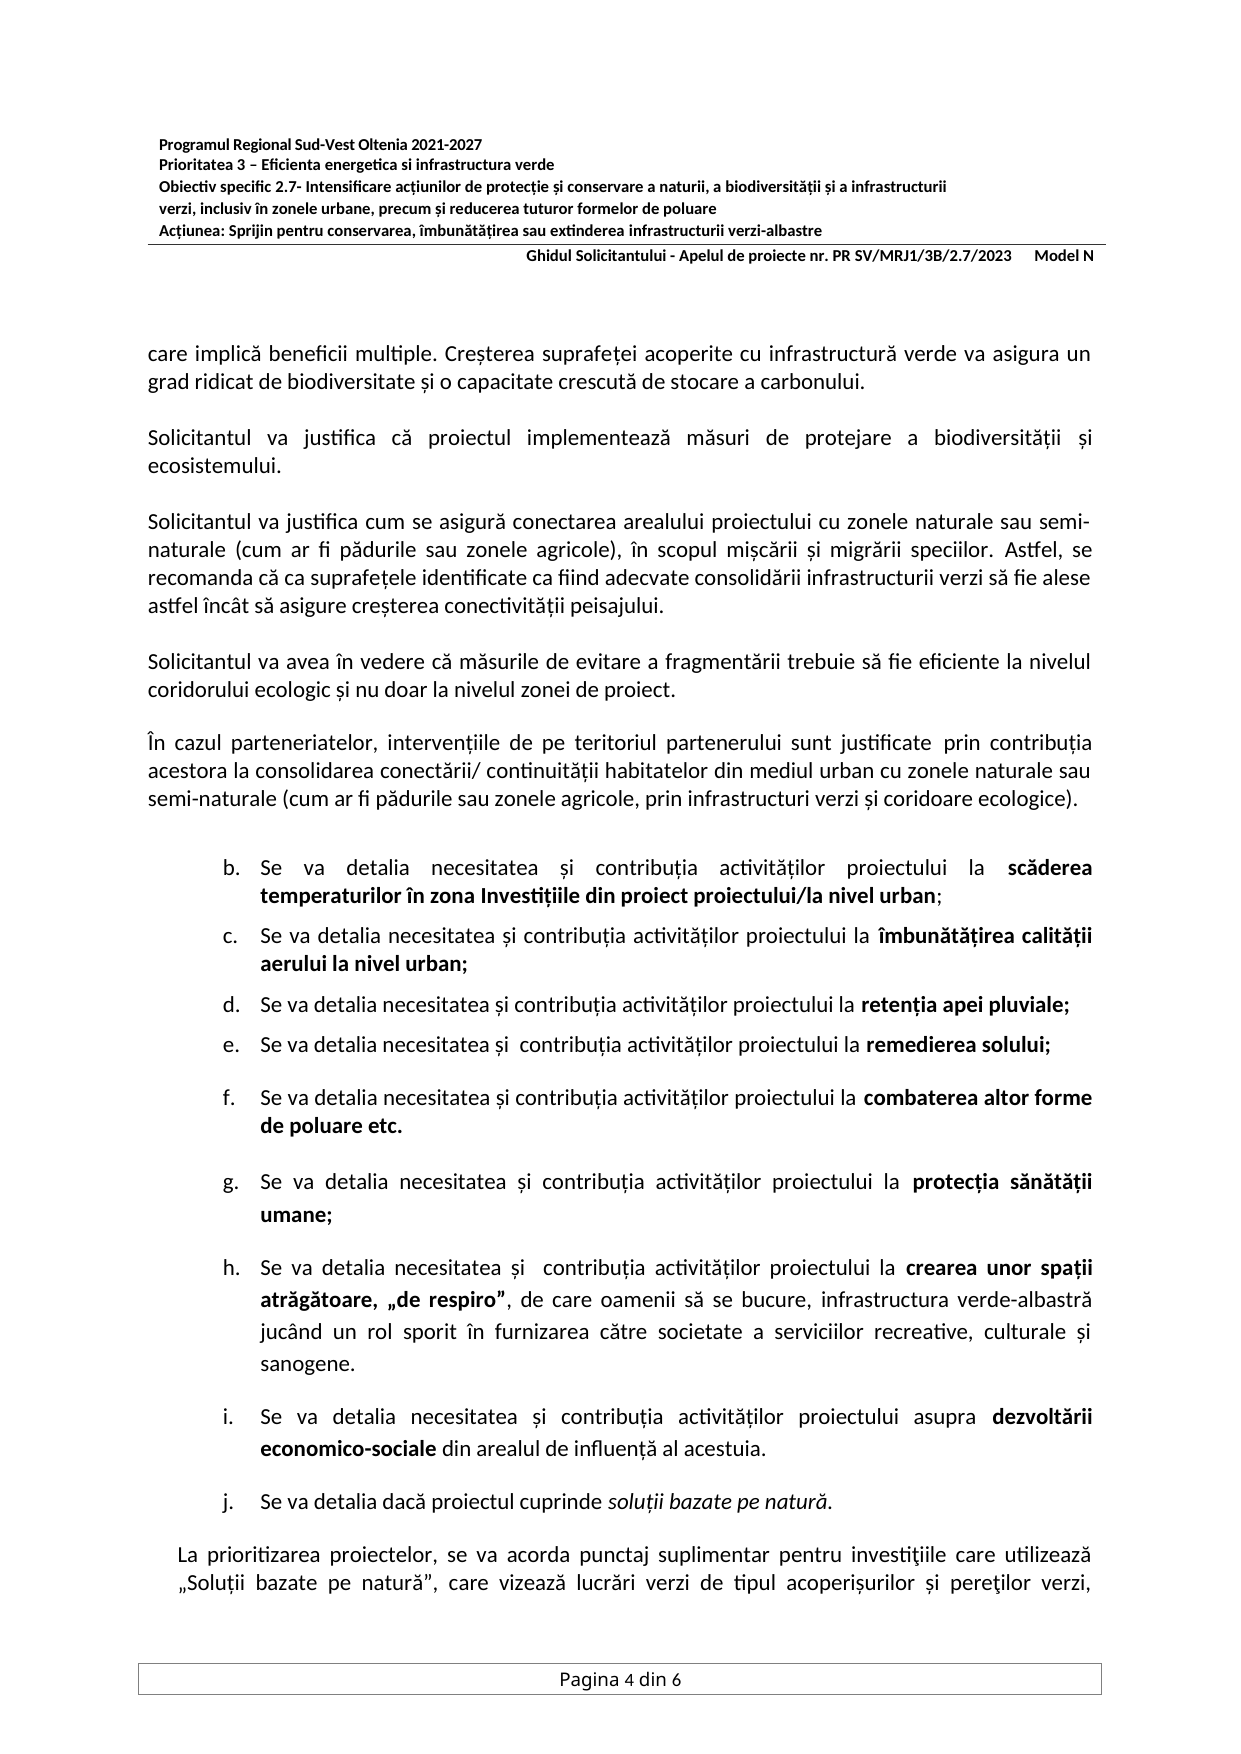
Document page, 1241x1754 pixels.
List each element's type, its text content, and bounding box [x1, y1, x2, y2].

list Se va detalia necesitatea și contribuţia activităţilor proiectului asupra dezvoltării economico-sociale din arealul de influenţă al acestuia. [223, 1402, 1092, 1462]
list Se va detalia dacă proiectul cuprinde soluţii bazate pe natură. [223, 1487, 1092, 1516]
text Solicitantul va avea în vedere că măsurile de evitare a fragmentării trebuie să fie eficiente la nivelul coridorului ecologic și nu doar la nivelul zonei de proiect. [148, 647, 1092, 703]
text Solicitantul va justifica că proiectul implementează măsuri de protejare a biodiversităţii şi ecosistemului. [148, 423, 1092, 479]
list Se va detalia necesitatea și contribuţia activităţilor proiectului la retenția apei pluviale; [223, 990, 1092, 1018]
list Se va detalia necesitatea și contribuţia activităţilor proiectului la scăderea temperaturilor în zona Investiţiile din proiect proiectului/la nivel urban; [223, 853, 1092, 909]
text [148, 339, 1092, 395]
text Solicitantul va justifica cum se asigură conectarea arealului proiectului cu zonele naturale sau semi-naturale (cum ar fi pădurile sau zonele agricole), în scopul mișcării și migrării speciilor. Astfel, se recomanda că ca suprafețele identificate ca fiind adecvate consolidării infrastructurii verzi să fie alese astfel încât să asigure creșterea conectivității peisajului. [148, 507, 1092, 619]
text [177, 1541, 1092, 1597]
list Se va detalia necesitatea și contribuţia activităţilor proiectului la combaterea altor forme de poluare etc. [223, 1083, 1092, 1139]
list Se va detalia necesitatea și contribuţia activităţilor proiectului la îmbunătățirea calității aerului la nivel urban; [223, 921, 1092, 977]
list Se va detalia necesitatea și contribuţia activităţilor proiectului la protecția sănătății umane; [223, 1167, 1092, 1228]
text În cazul parteneriatelor, intervenţiile de pe teritoriul partenerului sunt justificate prin contribuţia acestora la consolidarea conectării/ continuităţii habitatelor din mediul urban cu zonele naturale sau semi-naturale (cum ar fi pădurile sau zonele agricole, prin infrastructuri verzi și coridoare ecologice). [148, 728, 1092, 812]
list Se va detalia necesitatea și contribuţia activităţilor proiectului la crearea unor spaţii atrăgătoare, „de respiro”, de care oamenii să se bucure, infrastructura verde-albastră jucând un rol sporit în furnizarea către societate a serviciilor recreative, culturale și sanogene. [223, 1253, 1092, 1377]
list Se va detalia necesitatea și contribuţia activităţilor proiectului la remedierea solului; [223, 1030, 1092, 1058]
